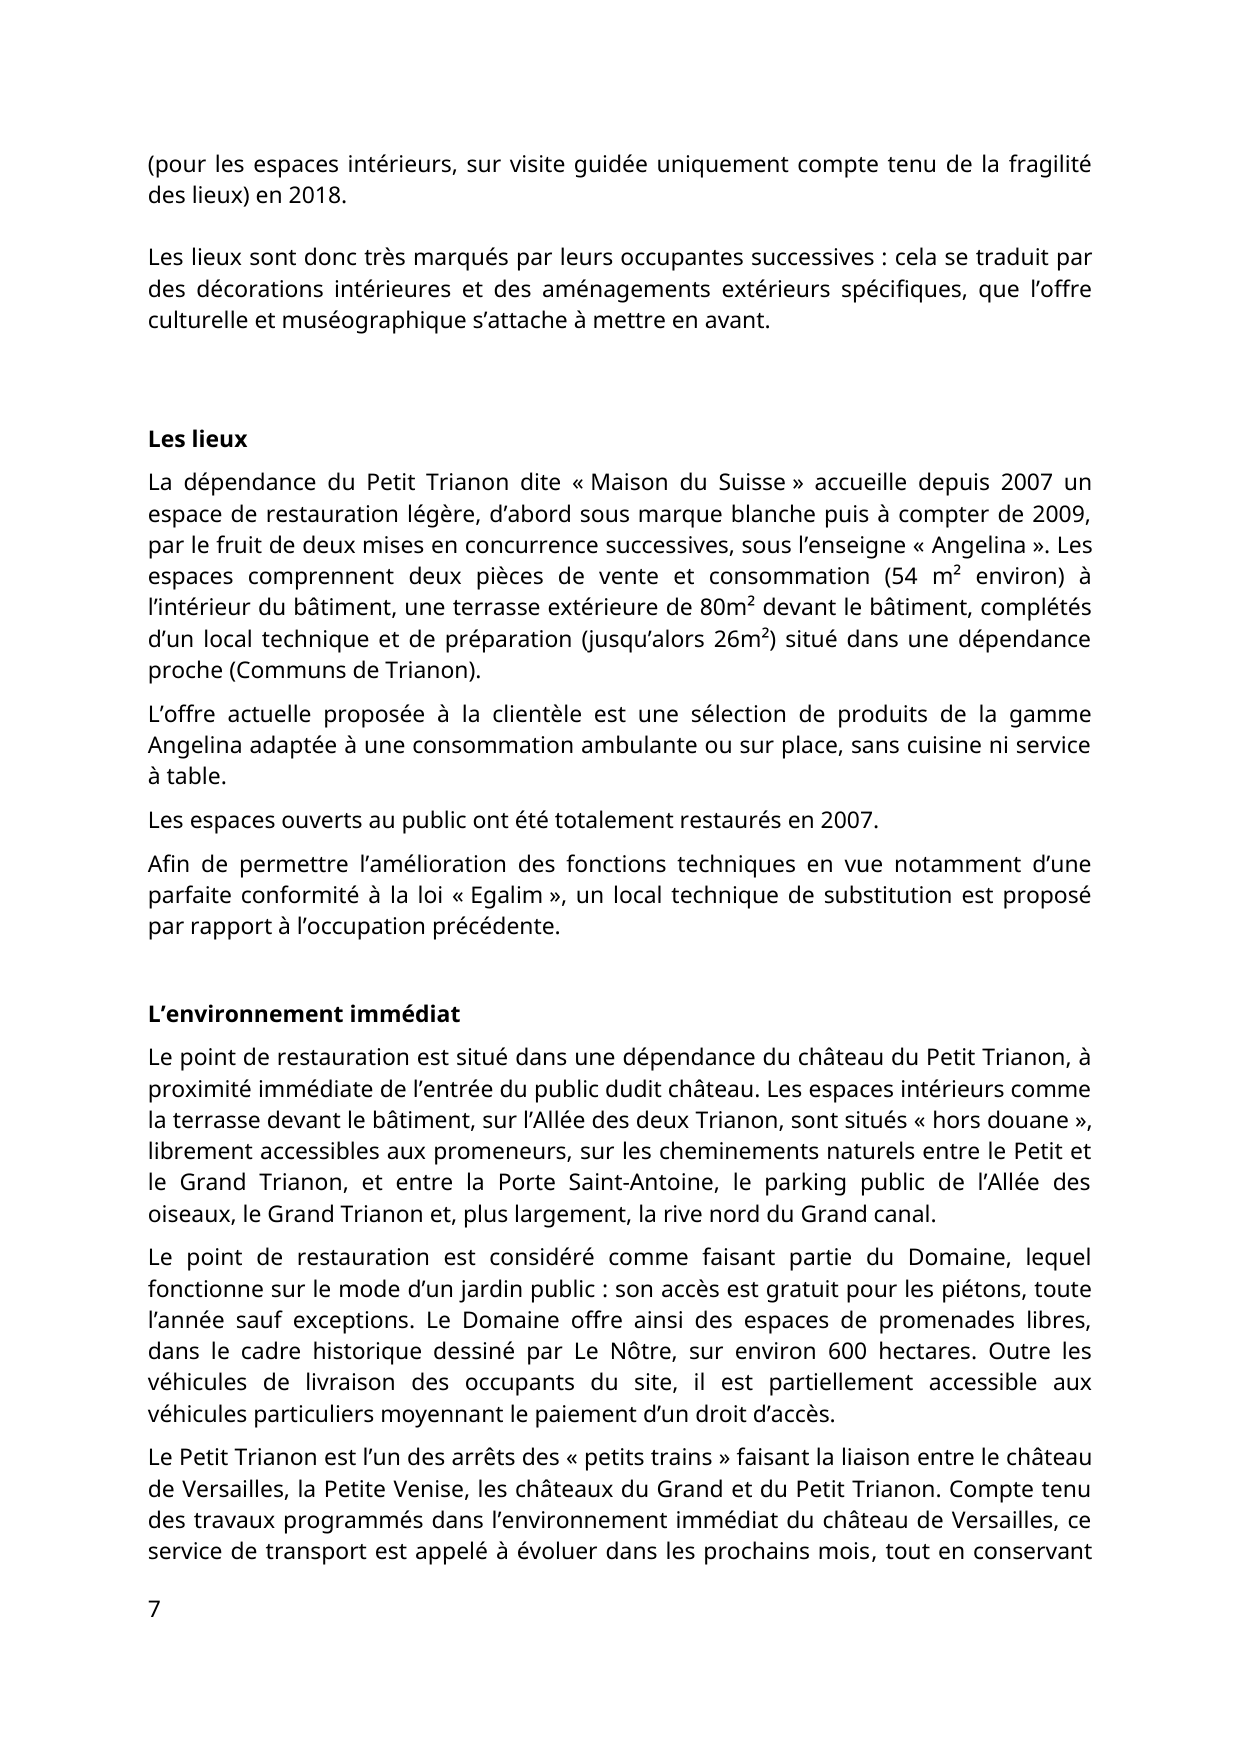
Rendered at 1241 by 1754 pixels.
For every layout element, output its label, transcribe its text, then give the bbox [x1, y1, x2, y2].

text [148, 148, 1093, 210]
text L’offre actuelle proposée à la clientèle est une sélection de produits de la gamme Angelina adaptée à une consommation ambulante ou sur place, sans cuisine ni service à table. [148, 698, 1093, 791]
text Le point de restauration est situé dans une dépendance du château du Petit Trianon, à proximité immédiate de l’entrée du public dudit château. Les espaces intérieurs comme la terrasse devant le bâtiment, sur l’Allée des deux Trianon, sont situés « hors douane », librement accessibles aux promeneurs, sur les cheminements naturels entre le Petit et le Grand Trianon, et entre la Porte Saint-Antoine, le parking public de l’Allée des oiseaux, le Grand Trianon et, plus largement, la rive nord du Grand canal. [148, 1041, 1093, 1229]
text La dépendance du Petit Trianon dite « Maison du Suisse » accueille depuis 2007 un espace de restauration légère, d’abord sous marque blanche puis à compter de 2009, par le fruit de deux mises en concurrence successives, sous l’enseigne « Angelina ». Les espaces comprennent deux pièces de vente et consommation (54 m² environ) à l’intérieur du bâtiment, une terrasse extérieure de 80m² devant le bâtiment, complétés d’un local technique et de préparation (jusqu’alors 26m²) situé dans une dépendance proche (Communs de Trianon). [148, 466, 1093, 685]
text Les lieux [148, 423, 1093, 454]
text Afin de permettre l’amélioration des fonctions techniques en vue notamment d’une parfaite conformité à la loi « Egalim », un local technique de substitution est proposé par rapport à l’occupation précédente. [148, 848, 1093, 941]
text Les lieux sont donc très marqués par leurs occupantes successives : cela se traduit par des décorations intérieures et des aménagements extérieurs spécifiques, que l’offre culturelle et muséographique s’attache à mettre en avant. [148, 241, 1093, 335]
text L’environnement immédiat [148, 998, 1093, 1029]
text Le point de restauration est considéré comme faisant partie du Domaine, lequel fonctionne sur le mode d’un jardin public : son accès est gratuit pour les piétons, toute l’année sauf exceptions. Le Domaine offre ainsi des espaces de promenades libres, dans le cadre historique dessiné par Le Nôtre, sur environ 600 hectares. Outre les véhicules de livraison des occupants du site, il est partiellement accessible aux véhicules particuliers moyennant le paiement d’un droit d’accès. [148, 1241, 1093, 1429]
text Les espaces ouverts au public ont été totalement restaurés en 2007. [148, 804, 1093, 835]
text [148, 1441, 1093, 1566]
